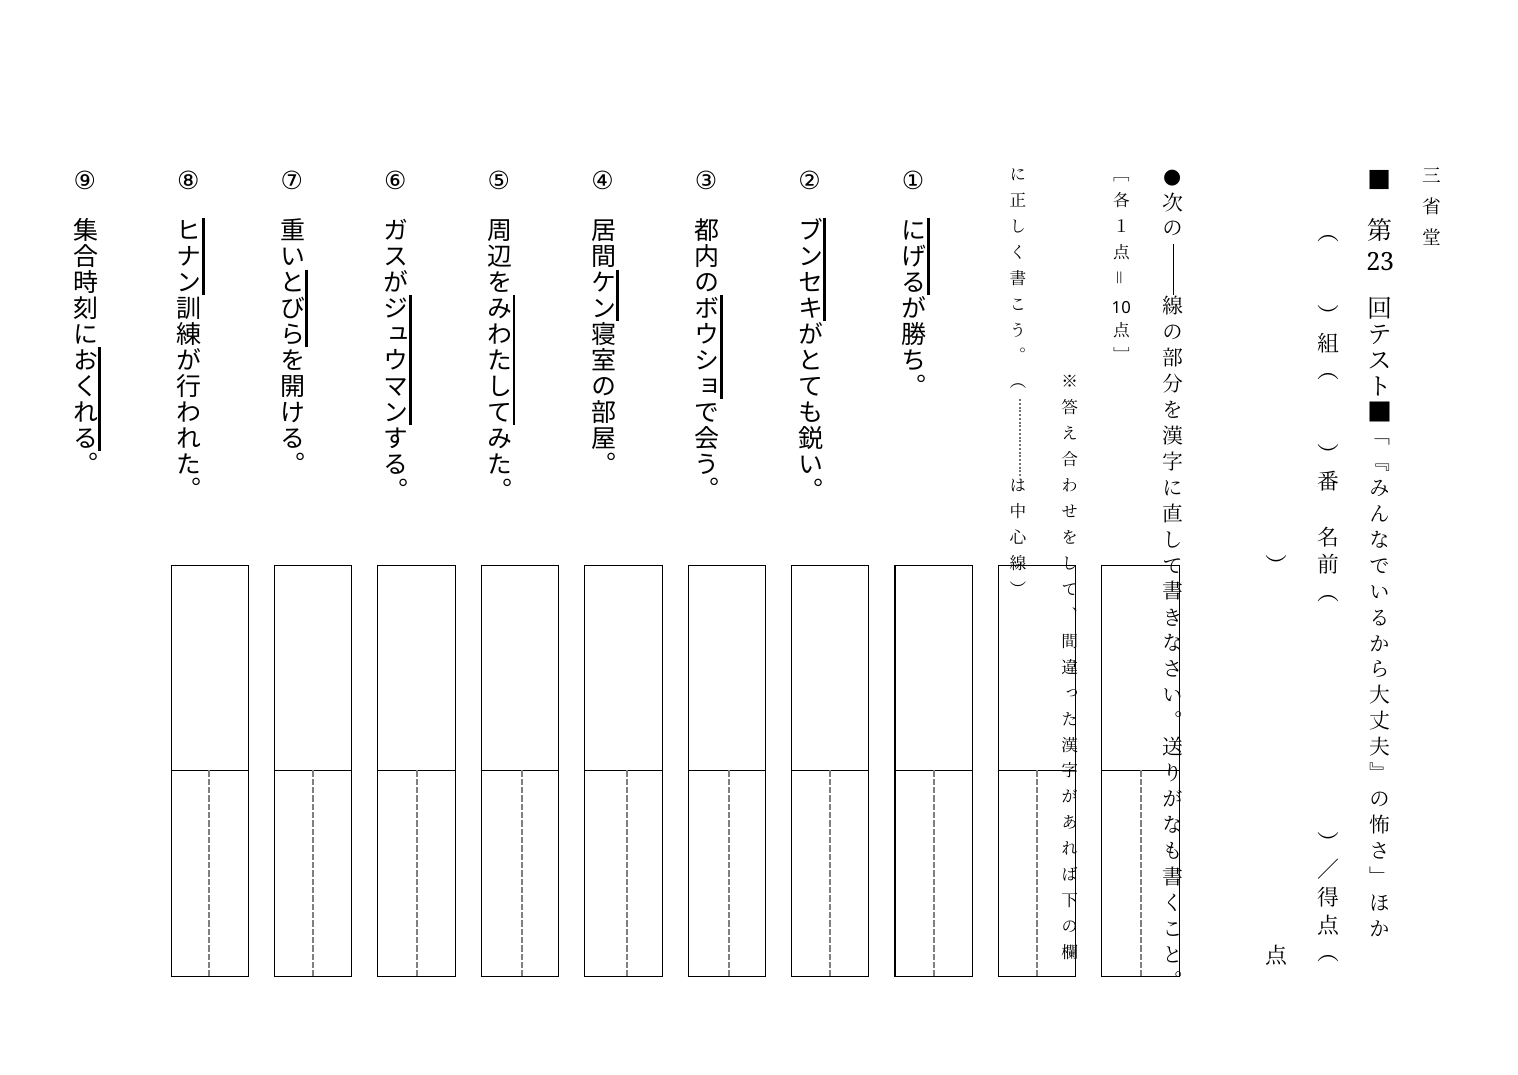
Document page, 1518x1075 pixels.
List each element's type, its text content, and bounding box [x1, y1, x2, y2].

text ⑦重いとびらを開ける。 [267, 166, 319, 969]
text （ ）組（ ）番 名前（ ）／得点（ ）点 [1251, 166, 1354, 969]
text ■第23回テスト■「『みんなでいるから大丈夫』の怖さ」ほか [1354, 166, 1406, 969]
text ⑨集合時刻におくれる。 [60, 166, 112, 969]
text ⑥ガスがジュウマンする。 [371, 166, 422, 969]
text ⑤周辺をみわたしてみた。 [474, 166, 526, 969]
text ①にげるが勝ち。 [888, 166, 940, 969]
text ⑧ヒナン訓練が行われた。 [163, 166, 215, 969]
text ②ブンセキがとても鋭い。 [785, 166, 836, 969]
subtitle 三省堂版１年 秀学社 [1406, 166, 1458, 969]
text ③都内のボウショで会う。 [681, 166, 733, 969]
text ※答え合わせをして、間違った漢字があれば下の欄に正しく書こう。（ は中心線） [992, 166, 1095, 969]
text ●次の 線の部分を漢字に直して書きなさい。送りがなも書くこと。［各１点＝10点］ [1095, 166, 1199, 969]
text ④居間ケン寝室の部屋。 [578, 166, 629, 969]
